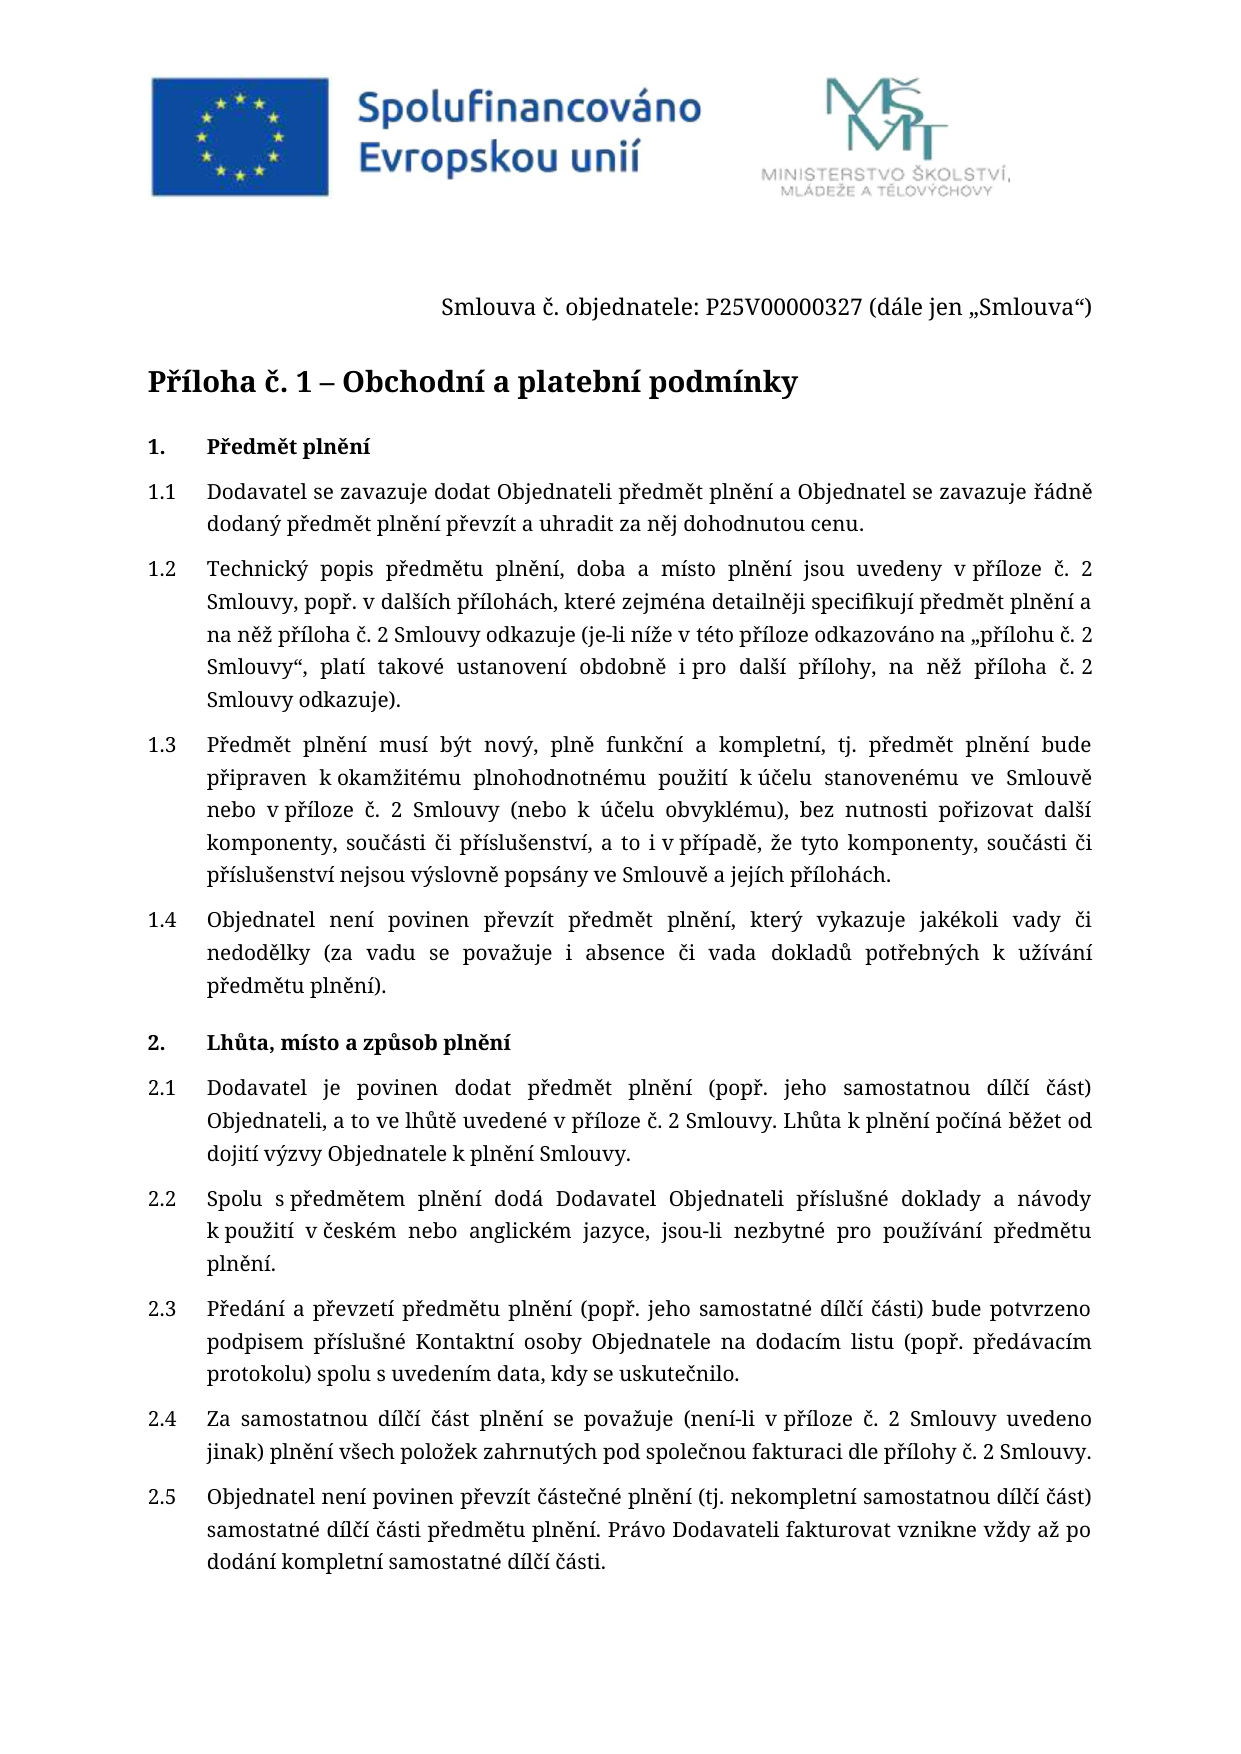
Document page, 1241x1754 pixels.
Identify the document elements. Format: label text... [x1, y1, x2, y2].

list Technický popis předmětu plnění, doba a místo plnění jsou uvedeny v příloze č. 2 Smlouvy, popř. v dalších přílohách, které zejména detailněji specifikují předmět plnění a na něž příloha č. 2 Smlouvy odkazuje (je-li níže v této příloze odkazováno na „přílohu č. 2 Smlouvy“, platí takové ustanovení obdobně i pro další přílohy, na něž příloha č. 2 Smlouvy odkazuje). [148, 554, 1093, 713]
list Předmět plnění [148, 432, 1093, 460]
list Lhůta, místo a způsob plnění [148, 1028, 1093, 1057]
list Předání a převzetí předmětu plnění (popř. jeho samostatné dílčí části) bude potvrzeno podpisem příslušné Kontaktní osoby Objednatele na dodacím listu (popř. předávacím protokolu) spolu s uvedením data, kdy se uskutečnilo. [148, 1294, 1093, 1388]
list Spolu s předmětem plnění dodá Dodavatel Objednateli příslušné doklady a návody k použití v českém nebo anglickém jazyce, jsou-li nezbytné pro používání předmětu plnění. [148, 1184, 1093, 1277]
list Objednatel není povinen převzít předmět plnění, který vykazuje jakékoli vady či nedodělky (za vadu se považuje i absence či vada dokladů potřebných k užívání předmětu plnění). [148, 906, 1093, 999]
picture [147, 73, 1012, 202]
text Příloha č. 1 – Obchodní a platební podmínky [148, 361, 1093, 401]
list Za samostatnou dílčí část plnění se považuje (není-li v příloze č. 2 Smlouvy uvedeno jinak) plnění všech položek zahrnutých pod společnou fakturaci dle přílohy č. 2 Smlouvy. [148, 1404, 1093, 1466]
list Dodavatel je povinen dodat předmět plnění (popř. jeho samostatnou dílčí část) Objednateli, a to ve lhůtě uvedené v příloze č. 2 Smlouvy. Lhůta k plnění počíná běžet od dojití výzvy Objednatele k plnění Smlouvy. [148, 1073, 1093, 1167]
list Předmět plnění musí být nový, plně funkční a kompletní, tj. předmět plnění bude připraven k okamžitému plnohodnotnému použití k účelu stanovenému ve Smlouvě nebo v příloze č. 2 Smlouvy (nebo k účelu obvyklému), bez nutnosti pořizovat další komponenty, součásti či příslušenství, a to i v případě, že tyto komponenty, součásti či příslušenství nejsou výslovně popsány ve Smlouvě a jejích přílohách. [148, 730, 1093, 889]
list Dodavatel se zavazuje dodat Objednateli předmět plnění a Objednatel se zavazuje řádně dodaný předmět plnění převzít a uhradit za něj dohodnutou cenu. [148, 477, 1093, 538]
list Objednatel není povinen převzít částečné plnění (tj. nekompletní samostatnou dílčí část) samostatné dílčí části předmětu plnění. Právo Dodavateli fakturovat vznikne vždy až po dodání kompletní samostatné dílčí části. [148, 1482, 1093, 1576]
